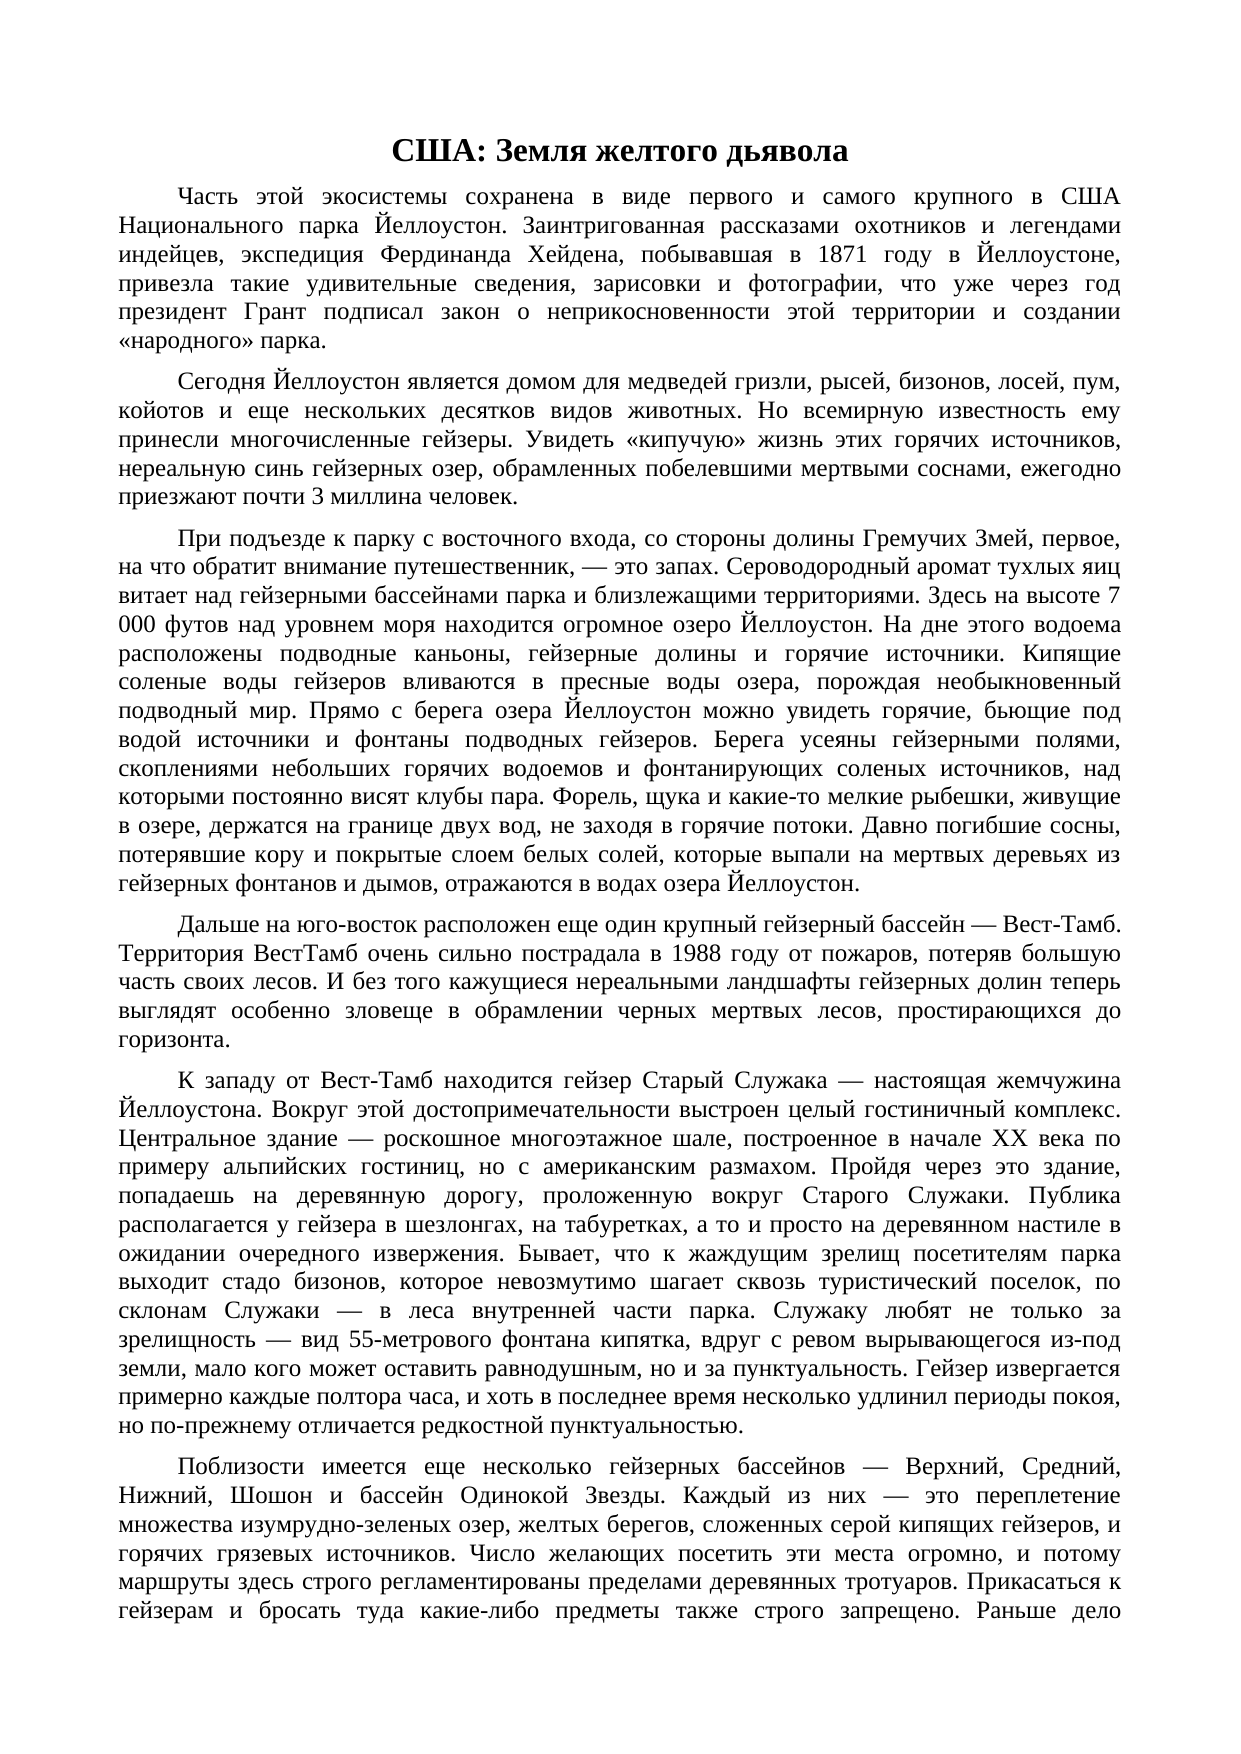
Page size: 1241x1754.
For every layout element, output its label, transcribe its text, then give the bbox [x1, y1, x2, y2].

text Дальше на юго-восток расположен еще один крупный гейзерный бассейн — Вест-Тамб. Территория ВестТамб очень сильно пострадала в 1988 году от пожаров, потеряв большую часть своих лесов. И без того кажущиеся нереальными ландшафты гейзерных долин теперь выглядят особенно зловеще в обрамлении черных мертвых лесов, простирающихся до горизонта. [118, 909, 1122, 1053]
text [118, 1451, 1122, 1624]
text Часть этой экосистемы сохранена в виде первого и самого крупного в США Национального парка Йеллоустон. Заинтригованная рассказами охотников и легендами индейцев, экспедиция Фердинанда Хейдена, побывавшая в 1871 году в Йеллоустоне, привезла такие удивительные сведения, зарисовки и фотографии, что уже через год президент Грант подписал закон о неприкосновенности этой территории и создании «народного» парка. [118, 181, 1122, 354]
text США: Земля желтого дьявола [118, 131, 1122, 169]
text Сегодня Йеллоустон является домом для медведей гризли, рысей, бизонов, лосей, пум, койотов и еще нескольких десятков видов животных. Но всемирную известность ему принесли многочисленные гейзеры. Увидеть «кипучую» жизнь этих горячих источников, нереальную синь гейзерных озер, обрамленных побелевшими мертвыми соснами, ежегодно приезжают почти 3 миллина человек. [118, 366, 1122, 510]
text К западу от Вест-Тамб находится гейзер Старый Служака — настоящая жемчужина Йеллоустона. Вокруг этой достопримечательности выстроен целый гостиничный комплекс. Центральное здание — роскошное многоэтажное шале, построенное в начале XX века по примеру альпийских гостиниц, но с американским размахом. Пройдя через это здание, попадаешь на деревянную дорогу, проложенную вокруг Старого Служаки. Публика располагается у гейзера в шезлонгах, на табуретках, а то и просто на деревянном настиле в ожидании очередного извержения. Бывает, что к жаждущим зрелищ посетителям парка выходит стадо бизонов, которое невозмутимо шагает сквозь туристический поселок, по склонам Служаки — в леса внутренней части парка. Служаку любят не только за зрелищность — вид 55-метрового фонтана кипятка, вдруг с ревом вырывающегося из-под земли, мало кого может оставить равнодушным, но и за пунктуальность. Гейзер извергается примерно каждые полтора часа, и хоть в последнее время несколько удлинил периоды покоя, но по-прежнему отличается редкостной пунктуальностью. [118, 1065, 1122, 1439]
text При подъезде к парку с восточного входа, со стороны долины Гремучих Змей, первое, на что обратит внимание путешественник, — это запах. Сероводородный аромат тухлых яиц витает над гейзерными бассейнами парка и близлежащими территориями. Здесь на высоте 7 000 футов над уровнем моря находится огромное озеро Йеллоустон. На дне этого водоема расположены подводные каньоны, гейзерные долины и горячие источники. Кипящие соленые воды гейзеров вливаются в пресные воды озера, порождая необыкновенный подводный мир. Прямо с берега озера Йеллоустон можно увидеть горячие, бьющие под водой источники и фонтаны подводных гейзеров. Берега усеяны гейзерными полями, скоплениями небольших горячих водоемов и фонтанирующих соленых источников, над которыми постоянно висят клубы пара. Форель, щука и какие-то мелкие рыбешки, живущие в озере, держатся на границе двух вод, не заходя в горячие потоки. Давно погибшие сосны, потерявшие кору и покрытые слоем белых солей, которые выпали на мертвых деревьях из гейзерных фонтанов и дымов, отражаются в водах озера Йеллоустон. [118, 523, 1122, 896]
